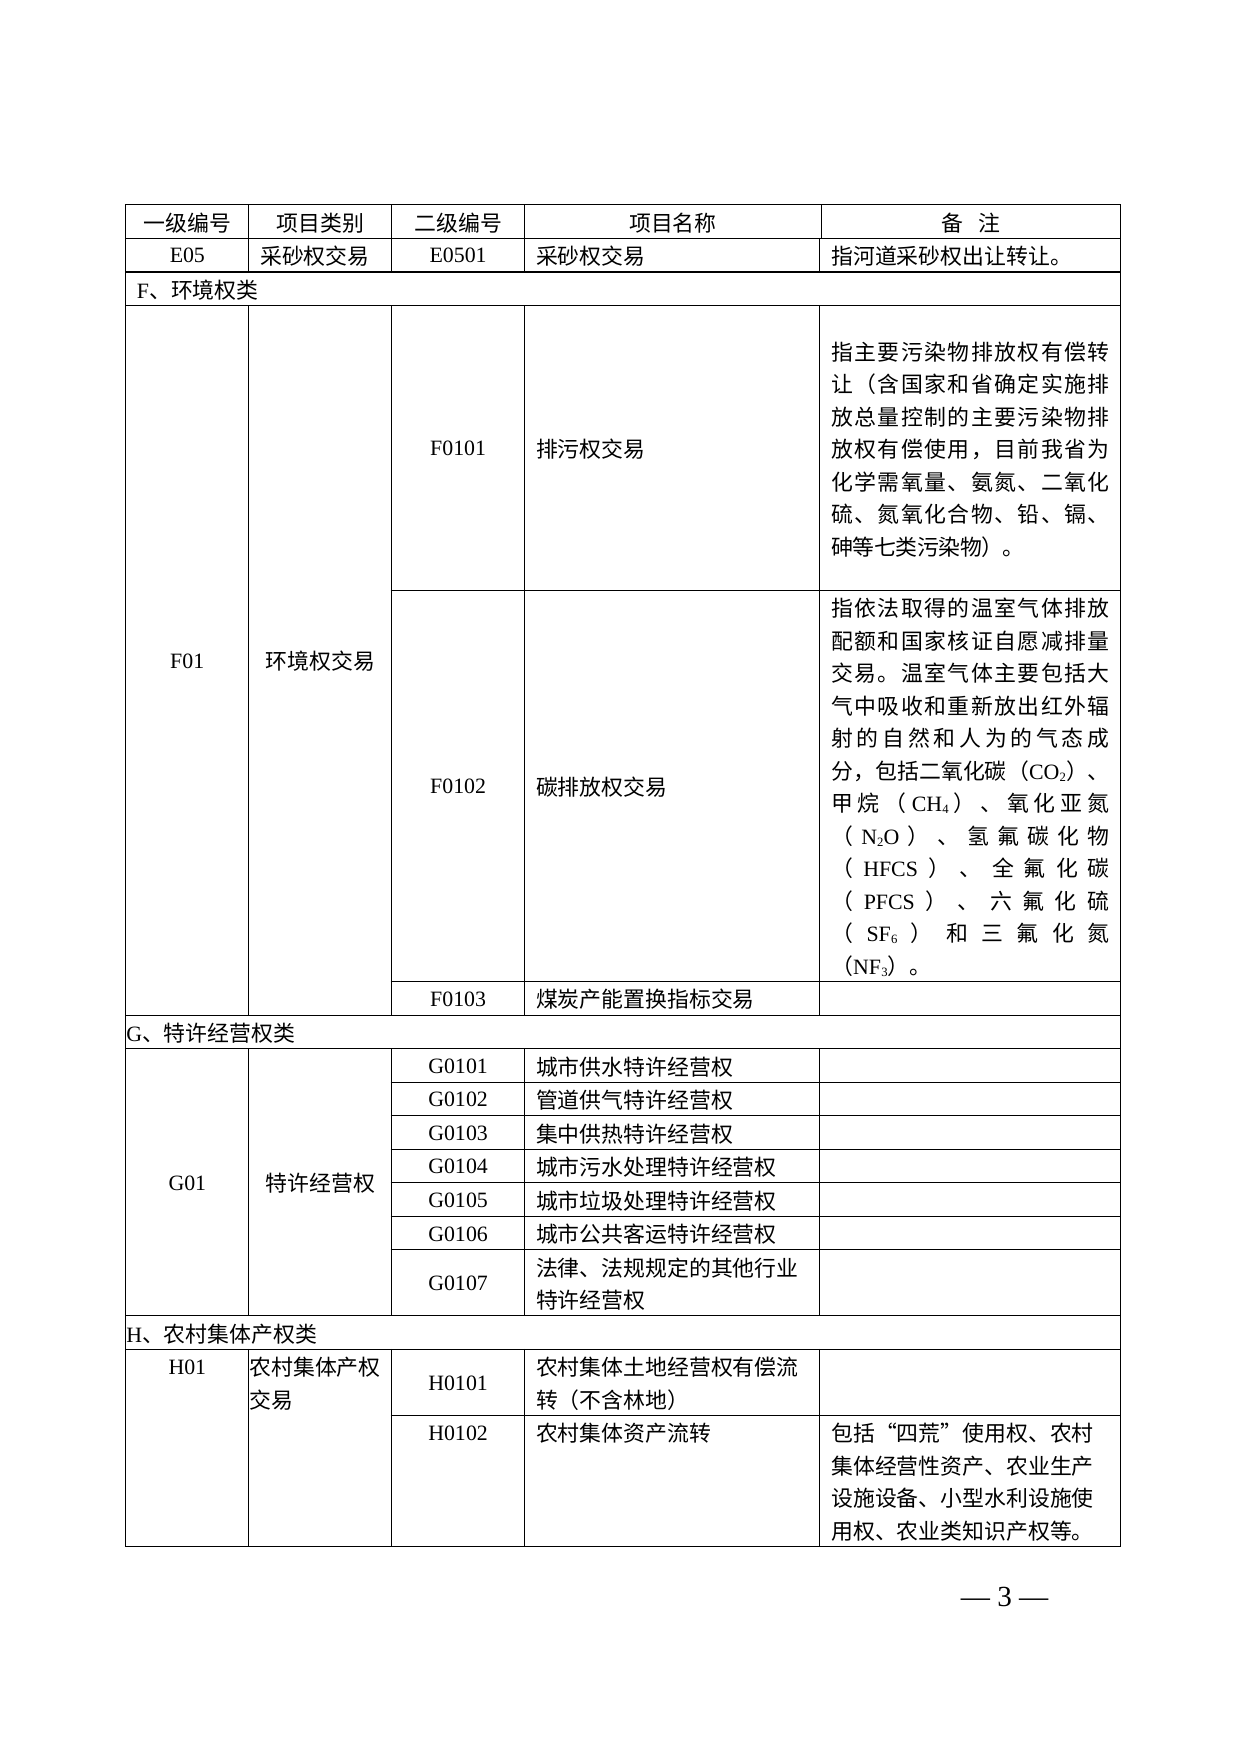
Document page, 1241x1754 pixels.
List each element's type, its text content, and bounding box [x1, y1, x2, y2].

table_cell G、特许经营权类 [126, 1016, 1120, 1048]
table_cell 城市公共客运特许经营权 [525, 1217, 819, 1249]
table_cell [820, 1183, 1120, 1216]
table_cell F、环境权类 [126, 273, 1120, 305]
table_cell 城市污水处理特许经营权 [525, 1150, 819, 1182]
table_cell H0102 [392, 1416, 524, 1546]
table_cell 指河道采砂权出让转让。 [820, 239, 1120, 271]
table_cell G0101 [392, 1049, 524, 1082]
table_cell F0103 [392, 982, 524, 1014]
table_cell [820, 982, 1120, 1014]
table_cell G0103 [392, 1116, 524, 1149]
table_cell 指主要污染物排放权有偿转让（含国家和省确定实施排放总量控制的主要污染物排放权有偿使用，目前我省为化学需氧量、氨氮、二氧化硫、氮氧化合物、铅、镉、砷等七类污染物）。 [820, 306, 1120, 590]
table_cell [820, 1083, 1120, 1115]
table_cell 集中供热特许经营权 [525, 1116, 819, 1149]
table_cell 农村集体产权交易 [249, 1350, 391, 1546]
table_cell H01 [126, 1350, 248, 1546]
table_header 二级编号 [392, 205, 524, 238]
table_cell 排污权交易 [525, 306, 819, 590]
table_cell 环境权交易 [249, 306, 391, 1014]
table_cell E0501 [392, 239, 524, 271]
table_cell F01 [126, 306, 248, 1014]
table_cell G0104 [392, 1150, 524, 1182]
table_cell F0102 [392, 591, 524, 981]
table_cell H0101 [392, 1350, 524, 1415]
table_cell [820, 1350, 1120, 1415]
table_header 项目类别 [249, 205, 391, 238]
table_cell 城市供水特许经营权 [525, 1049, 819, 1082]
table_cell [820, 1116, 1120, 1149]
table_cell F0101 [392, 306, 524, 590]
table_header 一级编号 [126, 205, 248, 238]
table_cell 包括“四荒”使用权、农村集体经营性资产、农业生产设施设备、小型水利设施使用权、农业类知识产权等。 [820, 1416, 1120, 1546]
table_header 项目名称 [525, 205, 821, 238]
table_cell 城市垃圾处理特许经营权 [525, 1183, 819, 1216]
table_cell H、农村集体产权类 [126, 1316, 1120, 1349]
table_cell 煤炭产能置换指标交易 [525, 982, 819, 1014]
table_header 备 注 [822, 205, 1120, 238]
table_cell [820, 1217, 1120, 1249]
table_cell 采砂权交易 [525, 239, 819, 271]
table_cell [820, 1049, 1120, 1082]
table_cell 法律、法规规定的其他行业特许经营权 [525, 1250, 819, 1315]
table_cell 碳排放权交易 [525, 591, 819, 981]
table_cell G01 [126, 1049, 248, 1315]
table_cell 管道供气特许经营权 [525, 1083, 819, 1115]
table_cell 特许经营权 [249, 1049, 391, 1315]
table_cell 农村集体土地经营权有偿流转（不含林地） [525, 1350, 819, 1415]
table_cell G0107 [392, 1250, 524, 1315]
table_cell G0106 [392, 1217, 524, 1249]
table_cell [820, 1250, 1120, 1315]
table_cell 指依法取得的温室气体排放配额和国家核证自愿减排量交易。温室气体主要包括大气中吸收和重新放出红外辐射的自然和人为的气态成分，包括二氧化碳（CO2）、甲烷（CH4）、氧化亚氮（N2O）、氢氟碳化物（HFCS）、全氟化碳（PFCS）、六氟化硫（SF6）和三氟化氮（NF3）。 [820, 591, 1120, 981]
table_cell E05 [126, 239, 248, 271]
table_cell [820, 1150, 1120, 1182]
table_cell 采砂权交易 [249, 239, 391, 271]
table_cell G0105 [392, 1183, 524, 1216]
table_cell G0102 [392, 1083, 524, 1115]
table_cell 农村集体资产流转 [525, 1416, 819, 1546]
